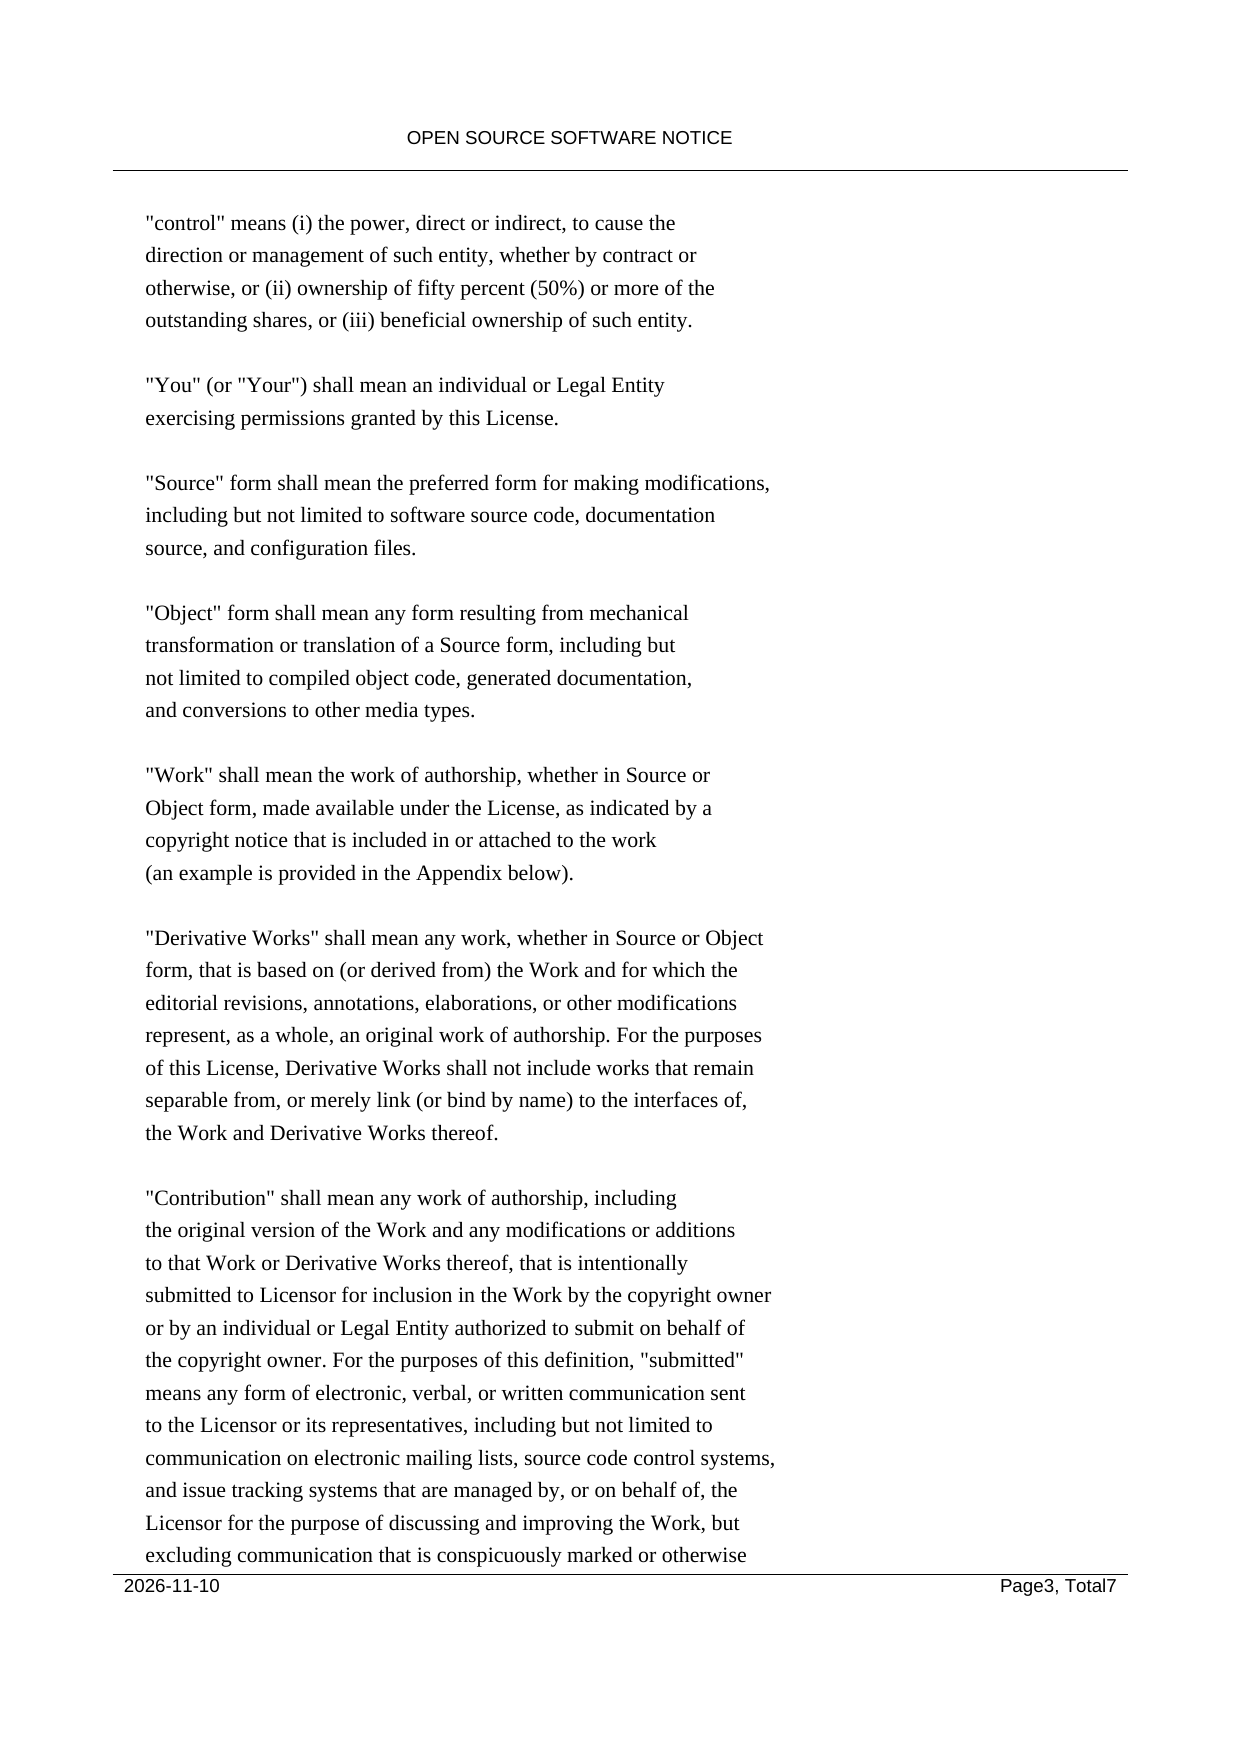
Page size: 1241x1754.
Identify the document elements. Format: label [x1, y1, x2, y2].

text [112, 206, 1128, 1571]
